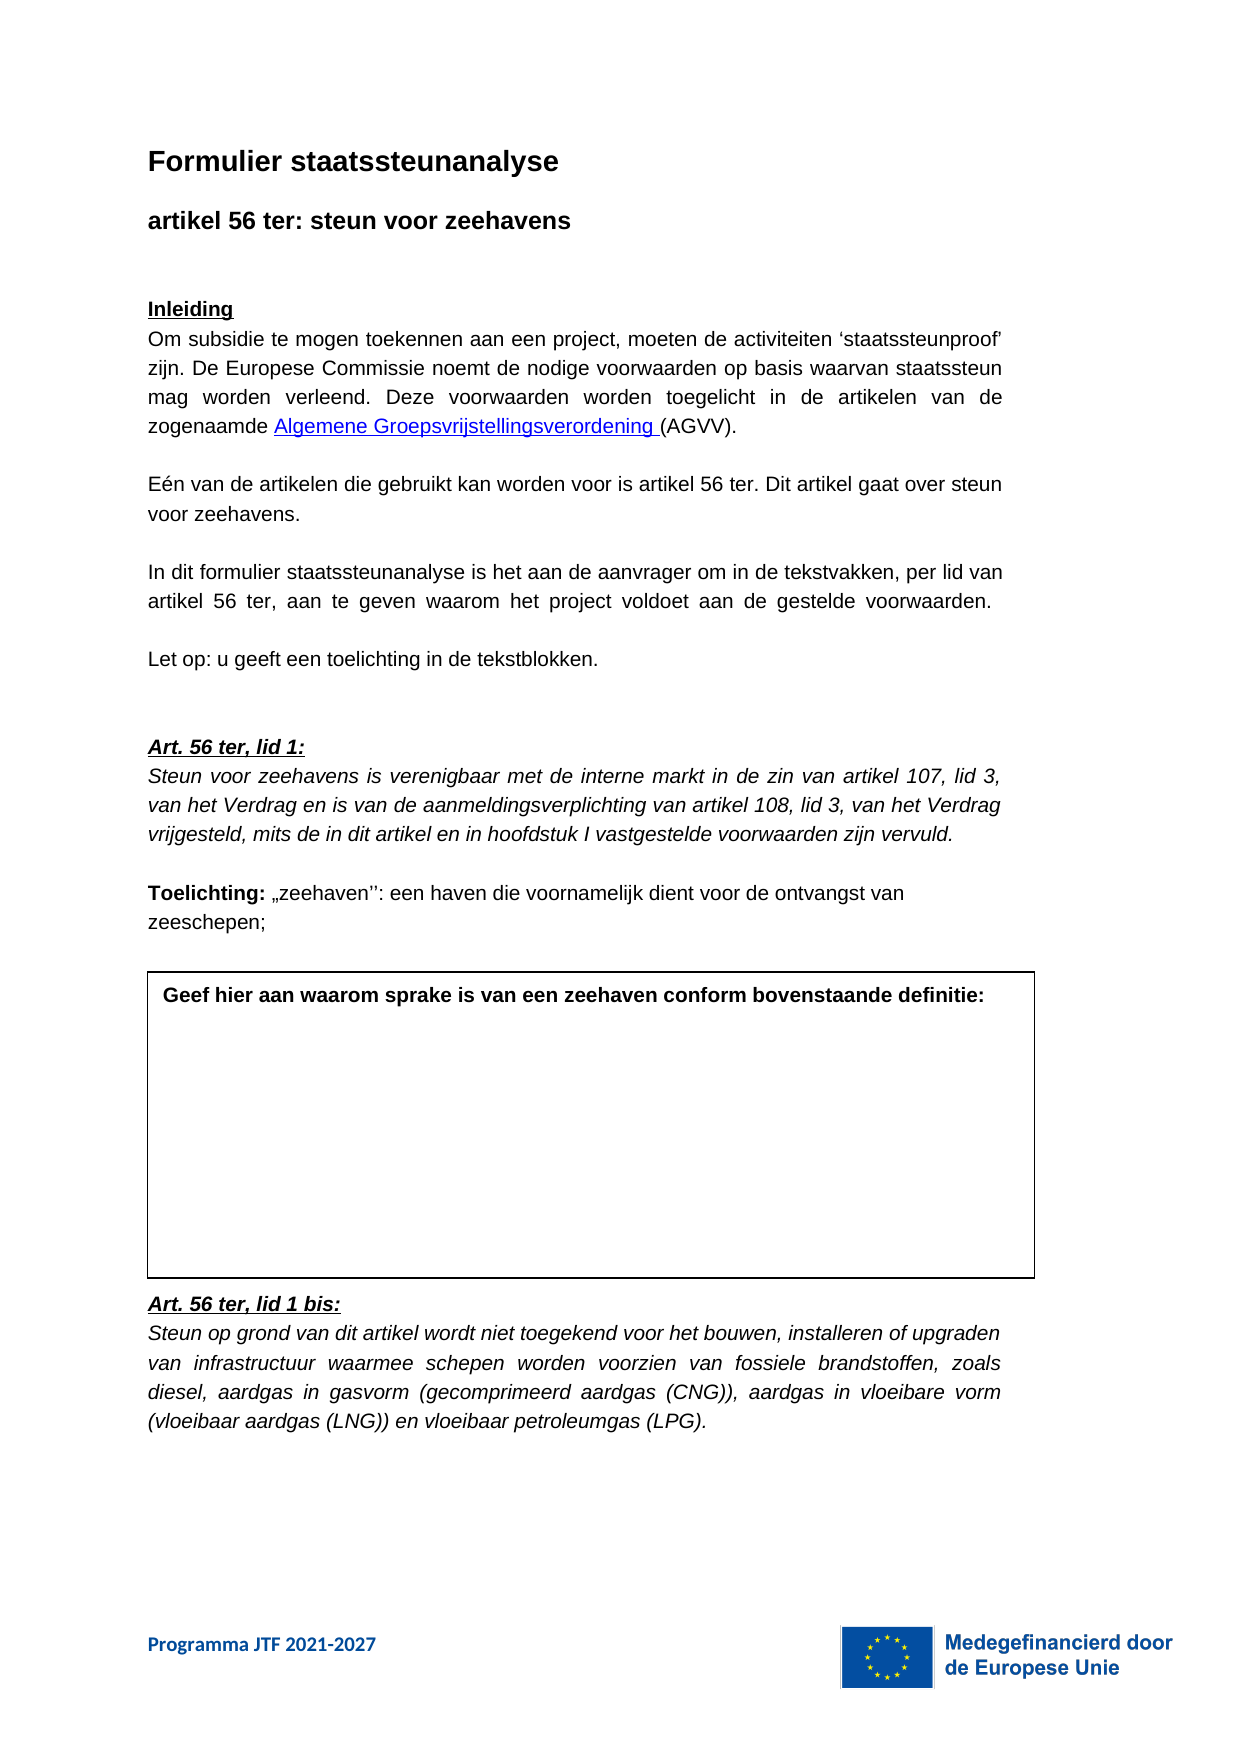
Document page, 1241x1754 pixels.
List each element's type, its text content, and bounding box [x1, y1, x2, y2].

text Om subsidie te mogen toekennen aan een project, moeten de activiteiten ‘staatssteunproof’ zijn. De Europese Commissie noemt de nodige voorwaarden op basis waarvan staatssteun mag worden verleend. Deze voorwaarden worden toegelicht in de artikelen van de zogenaamde Algemene Groepsvrijstellingsverordening (AGVV). [148, 323, 1004, 439]
text Toelichting: „zeehaven’’: een haven die voornamelijk dient voor de ontvangst van [148, 877, 1004, 906]
picture [838, 1623, 1179, 1690]
text In dit formulier staatssteunanalyse is het aan de aanvrager om in de tekstvakken, per lid van artikel 56 ter, aan te geven waarom het project voldoet aan de gestelde voorwaarden. [148, 556, 1004, 643]
text Steun voor zeehavens is verenigbaar met de interne markt in de zin van artikel 107, lid 3, van het Verdrag en is van de aanmeldingsverplichting van artikel 108, lid 3, van het Verdrag vrijgesteld, mits de in dit artikel en in hoofdstuk I vastgestelde voorwaarden zijn vervuld. [148, 760, 1004, 848]
text Inleiding [148, 293, 1004, 323]
text Art. 56 ter, lid 1 bis: [148, 1279, 1004, 1317]
text Steun op grond van dit artikel wordt niet toegekend voor het bouwen, installeren of upgraden van infrastructuur waarmee schepen worden voorzien van fossiele brandstoffen, zoals diesel, aardgas in gasvorm (gecomprimeerd aardgas (CNG)), aardgas in vloeibare vorm (vloeibaar aardgas (LNG)) en vloeibaar petroleumgas (LPG). [148, 1317, 1004, 1434]
text Formulier staatssteunanalyse artikel 56 ter: steun voor zeehavens [148, 148, 1004, 235]
text Let op: u geeft een toelichting in de tekstblokken. [148, 643, 1004, 673]
text Art. 56 ter, lid 1: [148, 731, 1004, 760]
text Eén van de artikelen die gebruikt kan worden voor is artikel 56 ter. Dit artikel gaat over steun voor zeehavens. [148, 468, 1004, 527]
text zeeschepen; [148, 906, 1004, 935]
